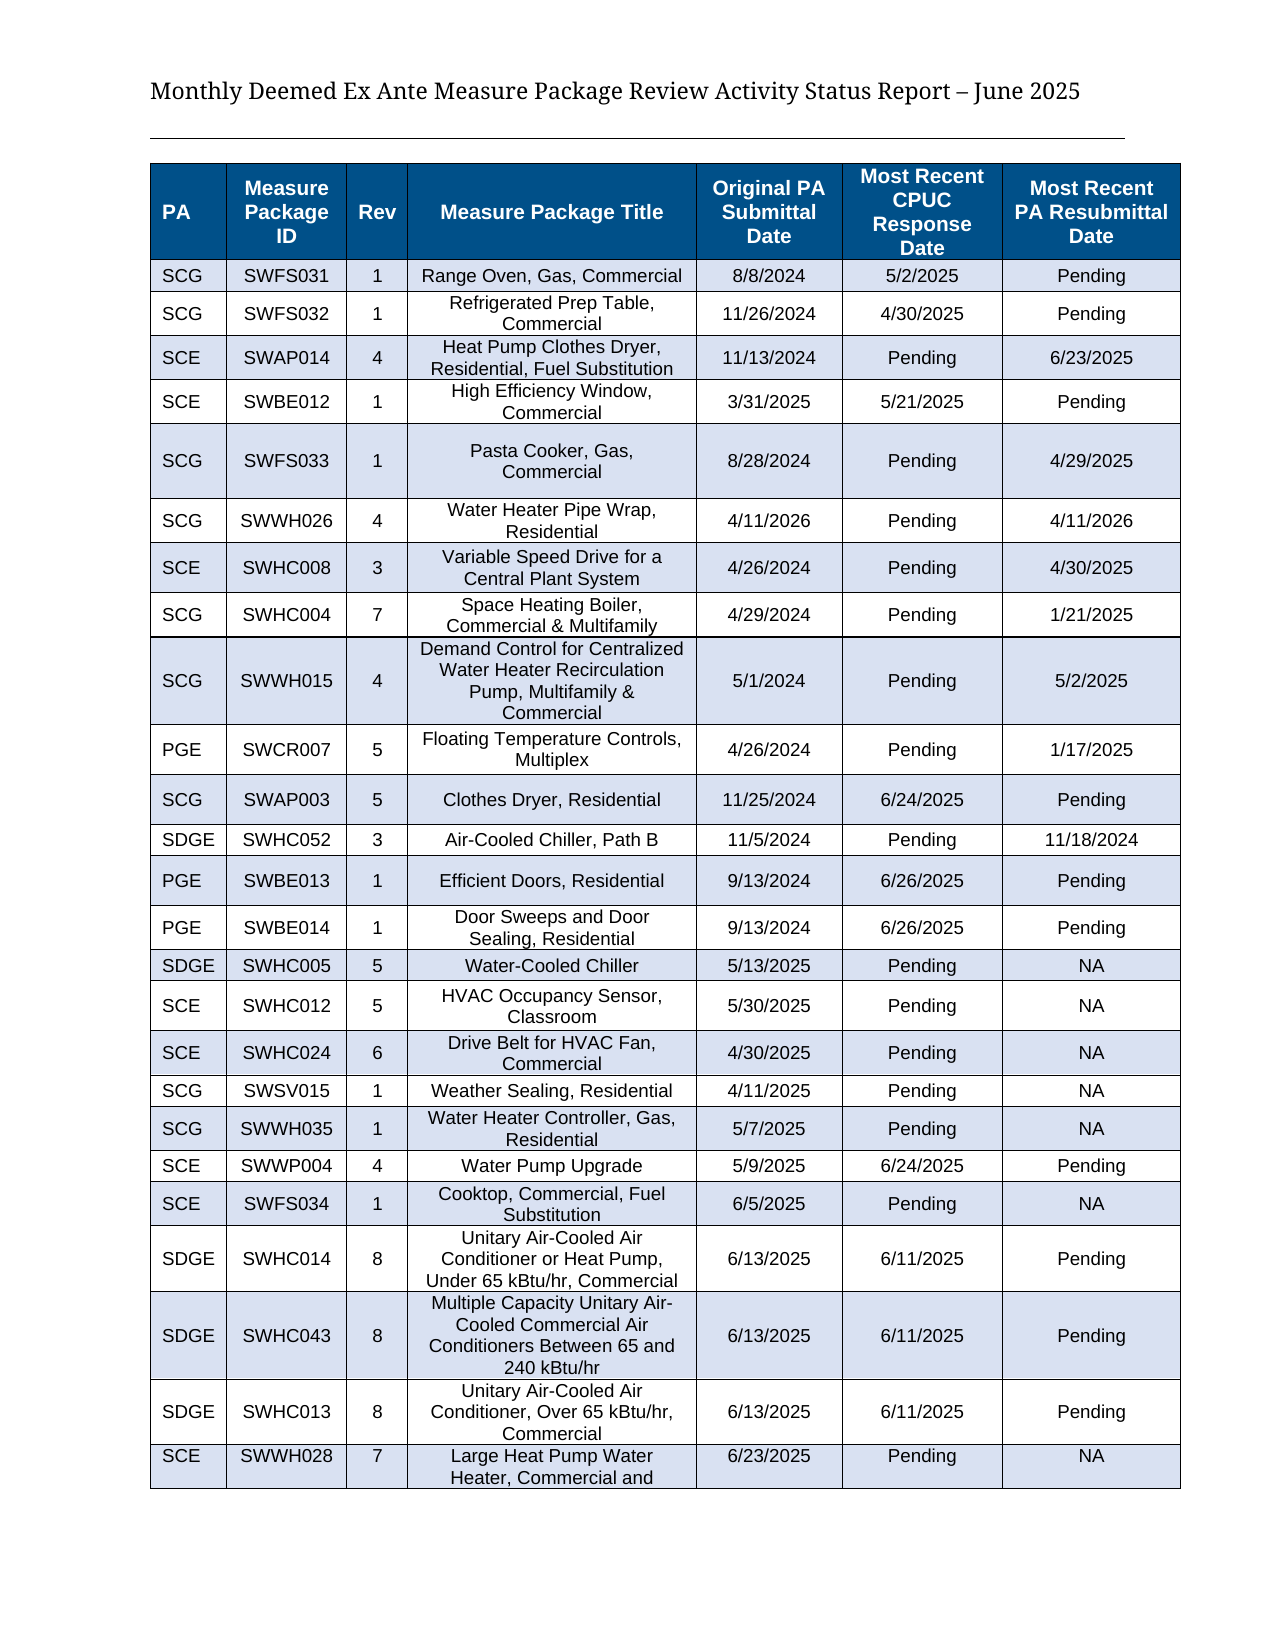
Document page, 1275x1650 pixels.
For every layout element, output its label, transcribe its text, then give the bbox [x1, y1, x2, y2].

table_cell 1 [347, 906, 407, 949]
table_cell 7 [347, 593, 407, 636]
table_cell Pending [843, 499, 1002, 542]
table_cell SWFS034 [227, 1182, 346, 1225]
table_cell PGE [151, 856, 226, 905]
table_cell Clothes Dryer, Residential [408, 775, 696, 824]
table_cell 6/11/2025 [843, 1380, 1002, 1444]
table_cell 9/13/2024 [697, 856, 842, 905]
table_cell 3 [347, 825, 407, 855]
table_cell SWSV015 [227, 1076, 346, 1106]
table_cell SWHC004 [227, 593, 346, 636]
table_cell Pending [843, 825, 1002, 855]
table_cell SWAP003 [227, 775, 346, 824]
table_cell 7 [347, 1445, 407, 1488]
table_cell HVAC Occupancy Sensor, Classroom [408, 981, 696, 1030]
table_header Measure Package Title [408, 164, 696, 259]
table_cell 1 [347, 424, 407, 498]
table_cell 11/26/2024 [697, 292, 842, 335]
table_cell Pending [843, 1076, 1002, 1106]
table_cell 6/11/2025 [843, 1292, 1002, 1378]
table_cell SWFS033 [227, 424, 346, 498]
table_cell Pending [843, 593, 1002, 636]
table_cell 1 [347, 380, 407, 423]
table_cell SCG [151, 1076, 226, 1106]
table_cell 6/24/2025 [843, 1151, 1002, 1181]
table_cell SWWH035 [227, 1107, 346, 1150]
table_cell 6 [347, 1031, 407, 1074]
table_cell Heat Pump Clothes Dryer, Residential, Fuel Substitution [408, 336, 696, 379]
table_cell Variable Speed Drive for a Central Plant System [408, 543, 696, 592]
table_cell SCE [151, 1031, 226, 1074]
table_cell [408, 1445, 696, 1488]
table_header Most Recent PA Resubmittal Date [1003, 164, 1180, 259]
table_cell SDGE [151, 825, 226, 855]
table_cell Water Pump Upgrade [408, 1151, 696, 1181]
table_cell SWBE013 [227, 856, 346, 905]
table_cell 1 [347, 292, 407, 335]
table_cell 1/17/2025 [1003, 725, 1180, 774]
table_cell 4/11/2025 [697, 1076, 842, 1106]
table_cell NA [1003, 981, 1180, 1030]
table_cell 5 [347, 775, 407, 824]
table_cell Pending [843, 1031, 1002, 1074]
table_cell Unitary Air-Cooled Air Conditioner, Over 65 kBtu/hr, Commercial [408, 1380, 696, 1444]
table_cell 9/13/2024 [697, 906, 842, 949]
table_cell SWAP014 [227, 336, 346, 379]
table_cell 4 [347, 638, 407, 724]
table_cell 4/26/2024 [697, 543, 842, 592]
table_cell SWHC005 [227, 950, 346, 980]
table_cell Pending [843, 950, 1002, 980]
table_cell Pending [1003, 292, 1180, 335]
table_cell Pasta Cooker, Gas, Commercial [408, 424, 696, 498]
table_cell 1 [347, 1182, 407, 1225]
table_cell 1 [347, 260, 407, 291]
table_cell NA [1003, 950, 1180, 980]
table_cell SWBE014 [227, 906, 346, 949]
table_header Rev [347, 164, 407, 259]
table_cell 4/30/2025 [843, 292, 1002, 335]
table_cell SCE [151, 1445, 226, 1488]
table_cell 5/13/2025 [697, 950, 842, 980]
table_cell SWHC012 [227, 981, 346, 1030]
table_header Original PA Submittal Date [697, 164, 842, 259]
table_cell 6/26/2025 [843, 856, 1002, 905]
table_cell Pending [1003, 1226, 1180, 1291]
table_cell SWBE012 [227, 380, 346, 423]
table_cell NA [1003, 1445, 1180, 1488]
table_cell SCG [151, 424, 226, 498]
table_cell SWHC024 [227, 1031, 346, 1074]
table_cell PGE [151, 906, 226, 949]
table_cell 8 [347, 1226, 407, 1291]
table_cell Pending [1003, 1380, 1180, 1444]
table_cell SWHC008 [227, 543, 346, 592]
table_cell 6/26/2025 [843, 906, 1002, 949]
table_cell SWWP004 [227, 1151, 346, 1181]
table_cell 1 [347, 856, 407, 905]
table_cell Pending [843, 981, 1002, 1030]
table_cell Pending [1003, 906, 1180, 949]
table_cell 5/30/2025 [697, 981, 842, 1030]
table_cell 5/2/2025 [1003, 638, 1180, 724]
table_cell Range Oven, Gas, Commercial [408, 260, 696, 291]
table_cell Floating Temperature Controls, Multiplex [408, 725, 696, 774]
table_cell SCE [151, 543, 226, 592]
table_cell Water-Cooled Chiller [408, 950, 696, 980]
table_cell SCG [151, 499, 226, 542]
table_cell Pending [843, 1445, 1002, 1488]
table_cell 6/11/2025 [843, 1226, 1002, 1291]
table_cell SCE [151, 981, 226, 1030]
table_cell 11/13/2024 [697, 336, 842, 379]
table_cell 4 [347, 336, 407, 379]
table_cell Efficient Doors, Residential [408, 856, 696, 905]
table_cell Weather Sealing, Residential [408, 1076, 696, 1106]
table_cell SCG [151, 1107, 226, 1150]
table_cell 5 [347, 725, 407, 774]
table_cell Pending [1003, 1151, 1180, 1181]
table_cell SWHC014 [227, 1226, 346, 1291]
table_cell 4/11/2026 [697, 499, 842, 542]
table_cell 4 [347, 1151, 407, 1181]
table_cell SCE [151, 1182, 226, 1225]
table_cell 4/11/2026 [1003, 499, 1180, 542]
table_cell SWHC013 [227, 1380, 346, 1444]
table_header Measure Package ID [227, 164, 346, 259]
table_cell Drive Belt for HVAC Fan, Commercial [408, 1031, 696, 1074]
table_cell 5/9/2025 [697, 1151, 842, 1181]
table_cell 6/24/2025 [843, 775, 1002, 824]
table_cell PGE [151, 725, 226, 774]
table_cell 5 [347, 950, 407, 980]
table_cell SCG [151, 260, 226, 291]
table_cell NA [1003, 1031, 1180, 1074]
table_cell 5/7/2025 [697, 1107, 842, 1150]
table_cell Pending [1003, 856, 1180, 905]
table_cell 11/25/2024 [697, 775, 842, 824]
table_header PA [151, 164, 226, 259]
table_cell 5/2/2025 [843, 260, 1002, 291]
table_cell SCG [151, 593, 226, 636]
table_cell SCG [151, 292, 226, 335]
table_cell Space Heating Boiler, Commercial & Multifamily [408, 593, 696, 636]
table_cell Pending [1003, 775, 1180, 824]
table_header Most Recent CPUC Response Date [843, 164, 1002, 259]
table_cell 4/29/2024 [697, 593, 842, 636]
table_cell 5 [347, 981, 407, 1030]
table_cell Pending [1003, 380, 1180, 423]
table_cell NA [1003, 1182, 1180, 1225]
table_cell 4/30/2025 [697, 1031, 842, 1074]
table_cell 4/26/2024 [697, 725, 842, 774]
table_cell 6/5/2025 [697, 1182, 842, 1225]
table_cell SWHC043 [227, 1292, 346, 1378]
table_cell Multiple Capacity Unitary Air-Cooled Commercial Air Conditioners Between 65 and 240 kBtu/hr [408, 1292, 696, 1378]
table_cell SCE [151, 380, 226, 423]
table_cell SCE [151, 1151, 226, 1181]
table_cell Pending [843, 638, 1002, 724]
table_cell Pending [1003, 1292, 1180, 1378]
table_cell SDGE [151, 950, 226, 980]
table_cell Air-Cooled Chiller, Path B [408, 825, 696, 855]
table_cell Door Sweeps and Door Sealing, Residential [408, 906, 696, 949]
table_cell SDGE [151, 1380, 226, 1444]
table_cell 6/13/2025 [697, 1292, 842, 1378]
table_cell SCE [151, 336, 226, 379]
table_cell SDGE [151, 1226, 226, 1291]
table_cell Pending [1003, 260, 1180, 291]
table_cell 1 [347, 1107, 407, 1150]
table_cell SCG [151, 638, 226, 724]
table_cell Refrigerated Prep Table, Commercial [408, 292, 696, 335]
table_cell SWCR007 [227, 725, 346, 774]
table_cell 4 [347, 499, 407, 542]
table_cell Pending [843, 1182, 1002, 1225]
table_cell 6/23/2025 [1003, 336, 1180, 379]
table_cell SCG [151, 775, 226, 824]
table_cell Pending [843, 725, 1002, 774]
table_cell SWWH028 [227, 1445, 346, 1488]
table_cell 5/21/2025 [843, 380, 1002, 423]
table_cell 6/13/2025 [697, 1380, 842, 1444]
table_cell 3 [347, 543, 407, 592]
table_cell High Efficiency Window, Commercial [408, 380, 696, 423]
table_cell 8 [347, 1380, 407, 1444]
table_cell SWWH026 [227, 499, 346, 542]
table_cell Pending [843, 1107, 1002, 1150]
table_cell 4/30/2025 [1003, 543, 1180, 592]
table_cell SWFS032 [227, 292, 346, 335]
table_cell 1 [347, 1076, 407, 1106]
table_cell 11/18/2024 [1003, 825, 1180, 855]
table_cell Pending [843, 543, 1002, 592]
table_cell 4/29/2025 [1003, 424, 1180, 498]
table_cell Pending [843, 424, 1002, 498]
table_cell Demand Control for Centralized Water Heater Recirculation Pump, Multifamily & Commercial [408, 638, 696, 724]
table_cell Water Heater Pipe Wrap, Residential [408, 499, 696, 542]
table_cell 5/1/2024 [697, 638, 842, 724]
table_cell Water Heater Controller, Gas, Residential [408, 1107, 696, 1150]
table_cell SWWH015 [227, 638, 346, 724]
table_cell 6/23/2025 [697, 1445, 842, 1488]
table_cell Pending [843, 336, 1002, 379]
table_cell 8 [347, 1292, 407, 1378]
table_cell 1/21/2025 [1003, 593, 1180, 636]
table_cell 3/31/2025 [697, 380, 842, 423]
table_cell SWHC052 [227, 825, 346, 855]
table_cell 6/13/2025 [697, 1226, 842, 1291]
table_cell 8/8/2024 [697, 260, 842, 291]
table_cell 11/5/2024 [697, 825, 842, 855]
table_cell NA [1003, 1107, 1180, 1150]
table_cell SWFS031 [227, 260, 346, 291]
table_cell SDGE [151, 1292, 226, 1378]
table_cell 8/28/2024 [697, 424, 842, 498]
table_cell Cooktop, Commercial, Fuel Substitution [408, 1182, 696, 1225]
table_cell NA [1003, 1076, 1180, 1106]
table_cell Unitary Air-Cooled Air Conditioner or Heat Pump, Under 65 kBtu/hr, Commercial [408, 1226, 696, 1291]
